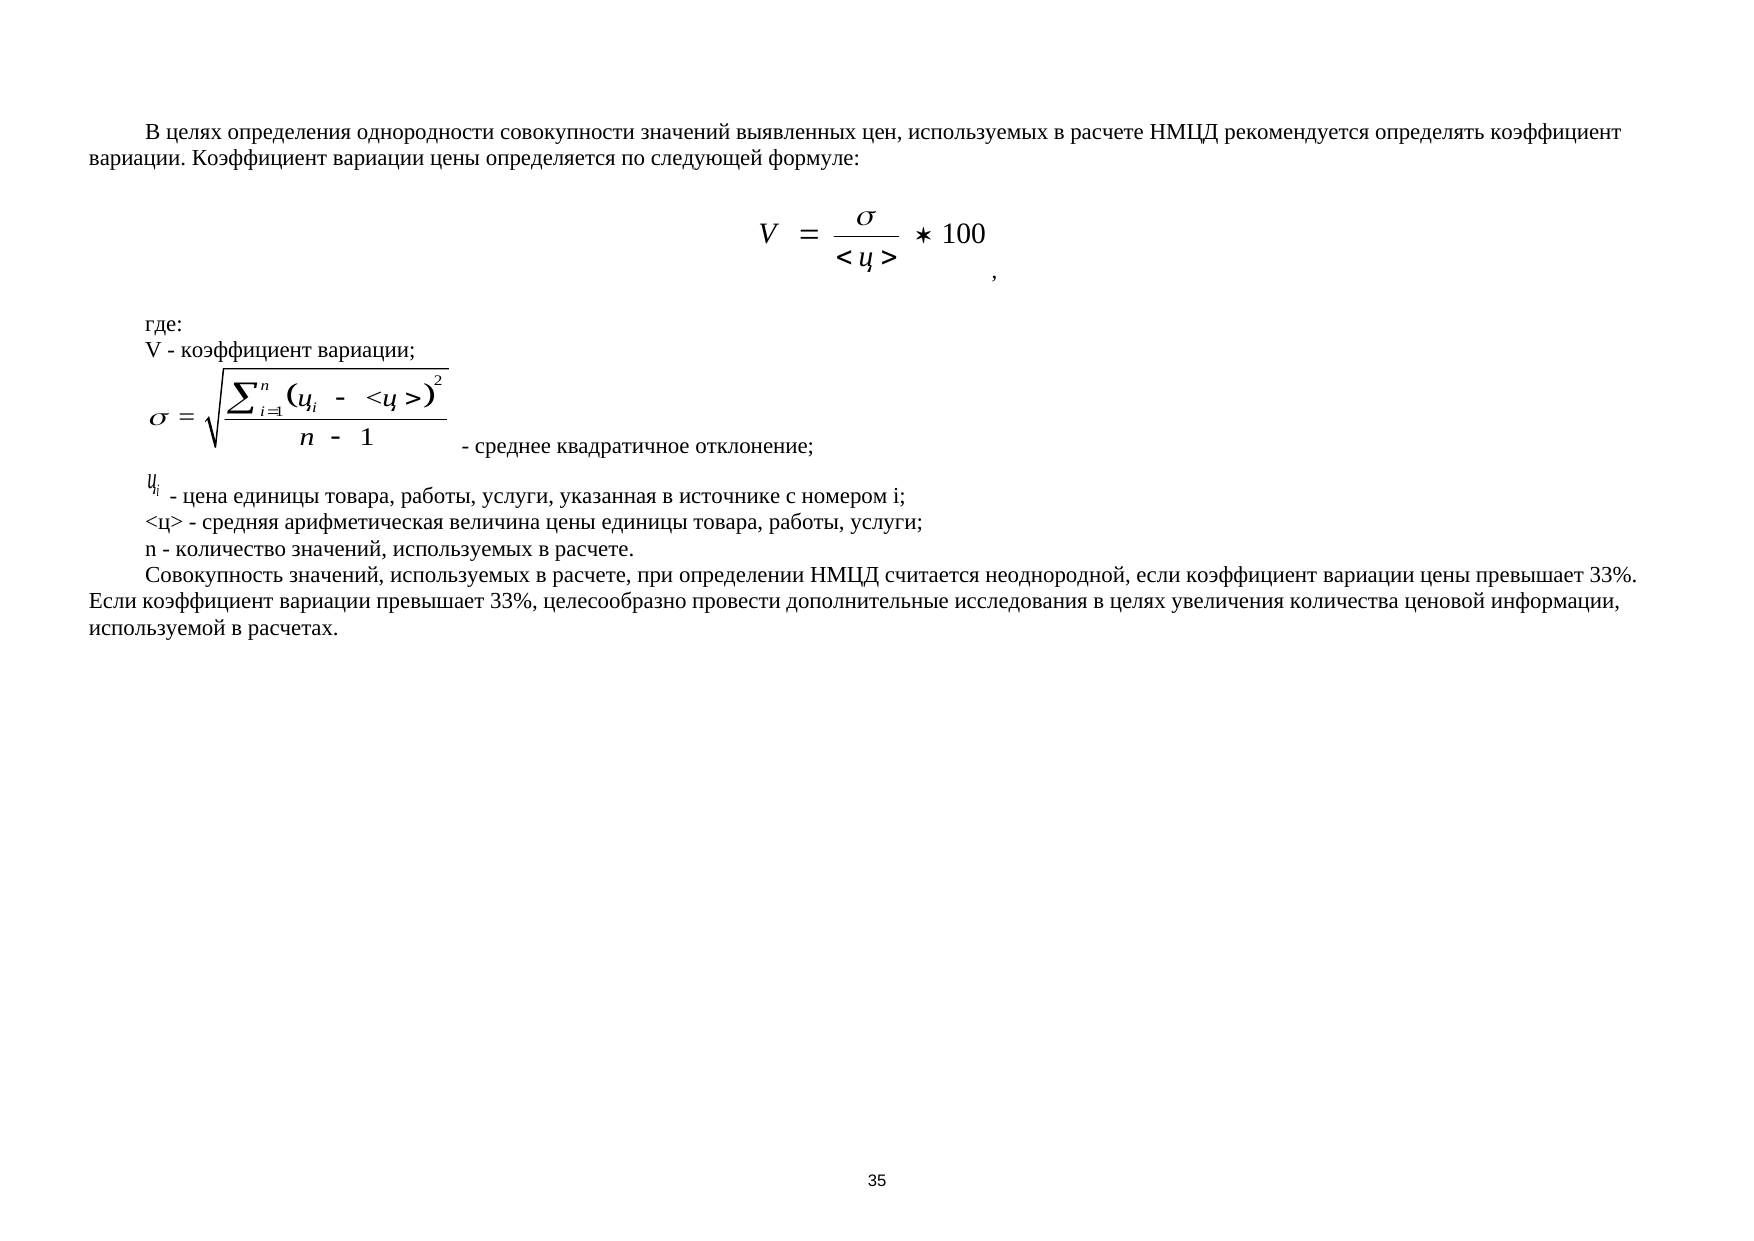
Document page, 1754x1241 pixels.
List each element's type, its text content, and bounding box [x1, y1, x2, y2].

text - цена единицы товара, работы, услуги, указанная в источнике с номером i; [89, 458, 1665, 508]
text n - количество значений, используемых в расчете. [89, 535, 1665, 561]
text , [89, 197, 1665, 283]
text V - коэффициент вариации; [89, 336, 1665, 362]
text где: [89, 310, 1665, 336]
text - среднее квадратичное отклонение; [89, 362, 1665, 458]
text <ц> - средняя арифметическая величина цены единицы товара, работы, услуги; [89, 508, 1665, 535]
text В целях определения однородности совокупности значений выявленных цен, используемых в расчете НМЦД рекомендуется определять коэффициент вариации. Коэффициент вариации цены определяется по следующей формуле: [89, 118, 1665, 171]
text Совокупность значений, используемых в расчете, при определении НМЦД считается неоднородной, если коэффициент вариации цены превышает 33%. Если коэффициент вариации превышает 33%, целесообразно провести дополнительные исследования в целях увеличения количества ценовой информации, используемой в расчетах. [89, 561, 1665, 640]
